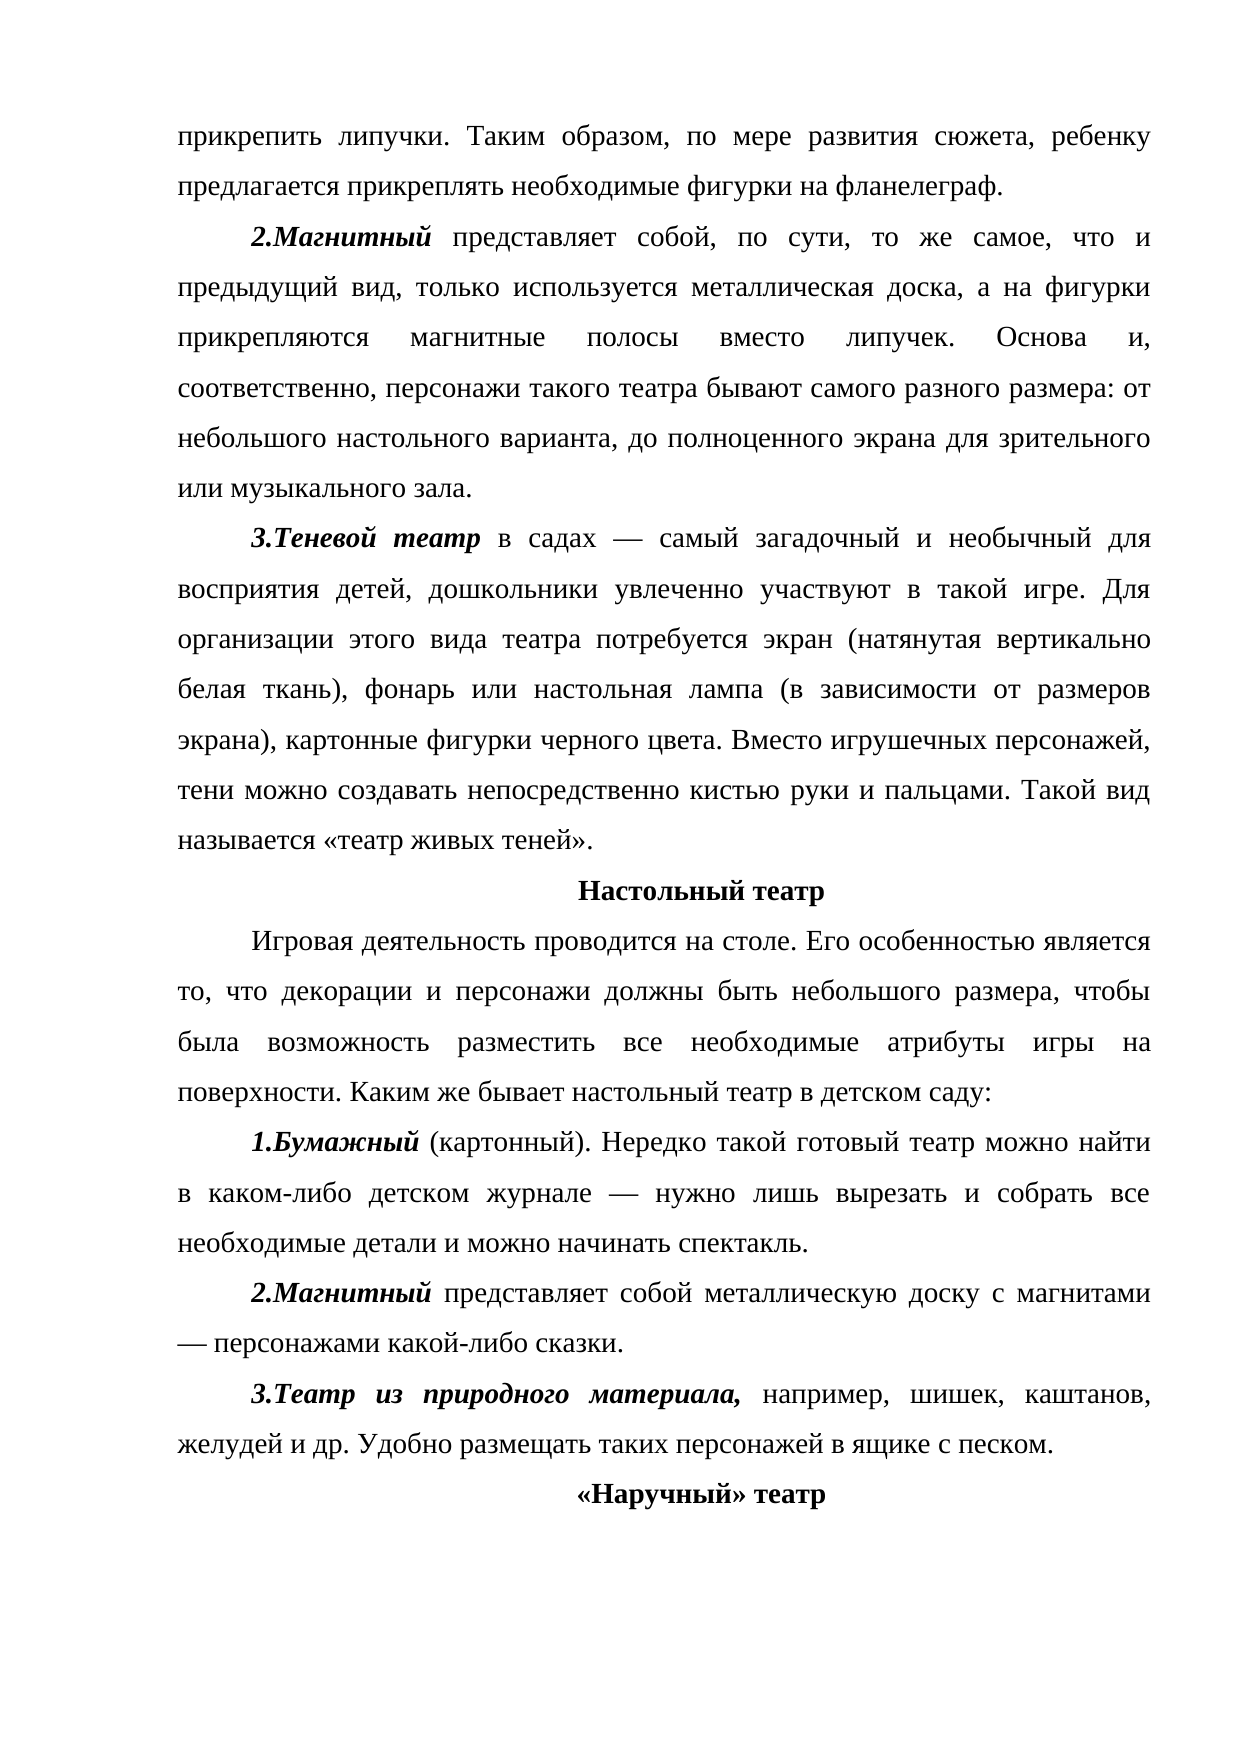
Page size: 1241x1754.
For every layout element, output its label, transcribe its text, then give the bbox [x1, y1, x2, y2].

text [177, 118, 1152, 202]
text 2.Магнитный представляет собой металлическую доску с магнитами — персонажами какой-либо сказки. [177, 1275, 1152, 1359]
text «Наручный» театр [177, 1477, 1152, 1510]
text Настольный театр [177, 873, 1152, 906]
text 3.Теневой театр в садах — самый загадочный и необычный для восприятия детей, дошкольники увлеченно участвуют в такой игре. Для организации этого вида театра потребуется экран (натянутая вертикально белая ткань), фонарь или настольная лампа (в зависимости от размеров экрана), картонные фигурки черного цвета. Вместо игрушечных персонажей, тени можно создавать непосредственно кистью руки и пальцами. Такой вид называется «театр живых теней». [177, 521, 1152, 856]
text 3.Театр из природного материала, например, шишек, каштанов, желудей и др. Удобно размещать таких персонажей в ящике с песком. [177, 1376, 1152, 1460]
text 1.Бумажный (картонный). Нередко такой готовый театр можно найти в каком-либо детском журнале — нужно лишь вырезать и собрать все необходимые детали и можно начинать спектакль. [177, 1124, 1152, 1258]
text Игровая деятельность проводится на столе. Его особенностью является то, что декорации и персонажи должны быть небольшого размера, чтобы была возможность разместить все необходимые атрибуты игры на поверхности. Каким же бывает настольный театр в детском саду: [177, 923, 1152, 1108]
text 2.Магнитный представляет собой, по сути, то же самое, что и предыдущий вид, только используется металлическая доска, а на фигурки прикрепляются магнитные полосы вместо липучек. Основа и, соответственно, персонажи такого театра бывают самого разного размера: от небольшого настольного варианта, до полноценного экрана для зрительного или музыкального зала. [177, 219, 1152, 504]
